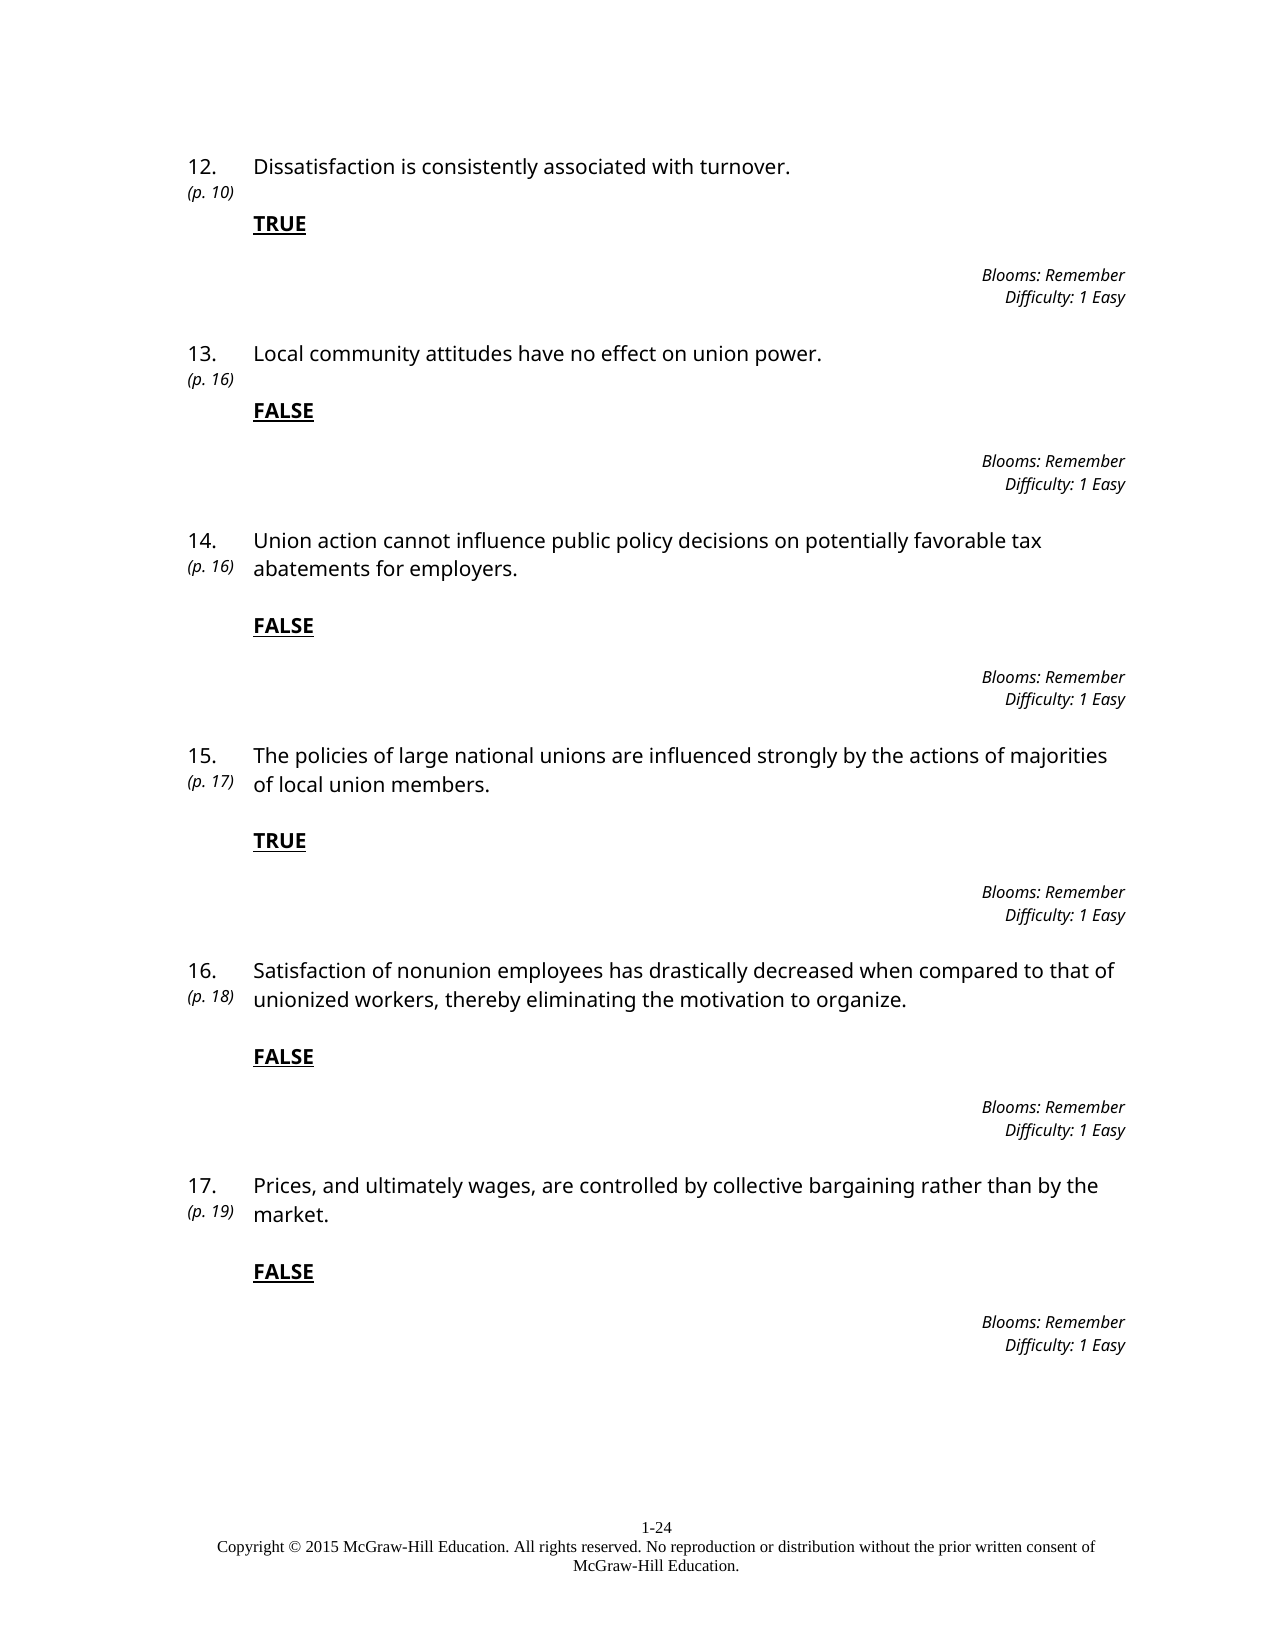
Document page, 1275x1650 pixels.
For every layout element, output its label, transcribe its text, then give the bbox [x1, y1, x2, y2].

table_header Satisfaction of nonunion employees has drastically decreased when compared to that of unionized workers, thereby eliminating the motivation to organize. FALSE [253, 956, 1125, 1070]
table_header The policies of large national unions are influenced strongly by the actions of majorities of local union members. TRUE [253, 741, 1125, 855]
table_header Blooms: Remember Difficulty: 1 Easy [188, 1311, 1125, 1384]
table_header Local community attitudes have no effect on union power. FALSE [253, 339, 1125, 424]
table_header Dissatisfaction is consistently associated with turnover. TRUE [253, 153, 1125, 238]
table_header 12. (p. 10) [188, 153, 253, 238]
table_header 15. (p. 17) [188, 741, 253, 855]
table_header Blooms: Remember Difficulty: 1 Easy [188, 1096, 1125, 1169]
table_header Blooms: Remember Difficulty: 1 Easy [188, 881, 1125, 954]
table_header 16. (p. 18) [188, 956, 253, 1070]
table_header Blooms: Remember Difficulty: 1 Easy [188, 263, 1125, 337]
table_header Blooms: Remember Difficulty: 1 Easy [188, 450, 1125, 523]
table_header 17. (p. 19) [188, 1172, 253, 1285]
table_header 13. (p. 16) [188, 339, 253, 424]
table_header Blooms: Remember Difficulty: 1 Easy [188, 665, 1125, 739]
table_header 14. (p. 16) [188, 526, 253, 640]
table_header Prices, and ultimately wages, are controlled by collective bargaining rather than by the market. FALSE [253, 1172, 1125, 1285]
table_header Union action cannot influence public policy decisions on potentially favorable tax abatements for employers. FALSE [253, 526, 1125, 640]
